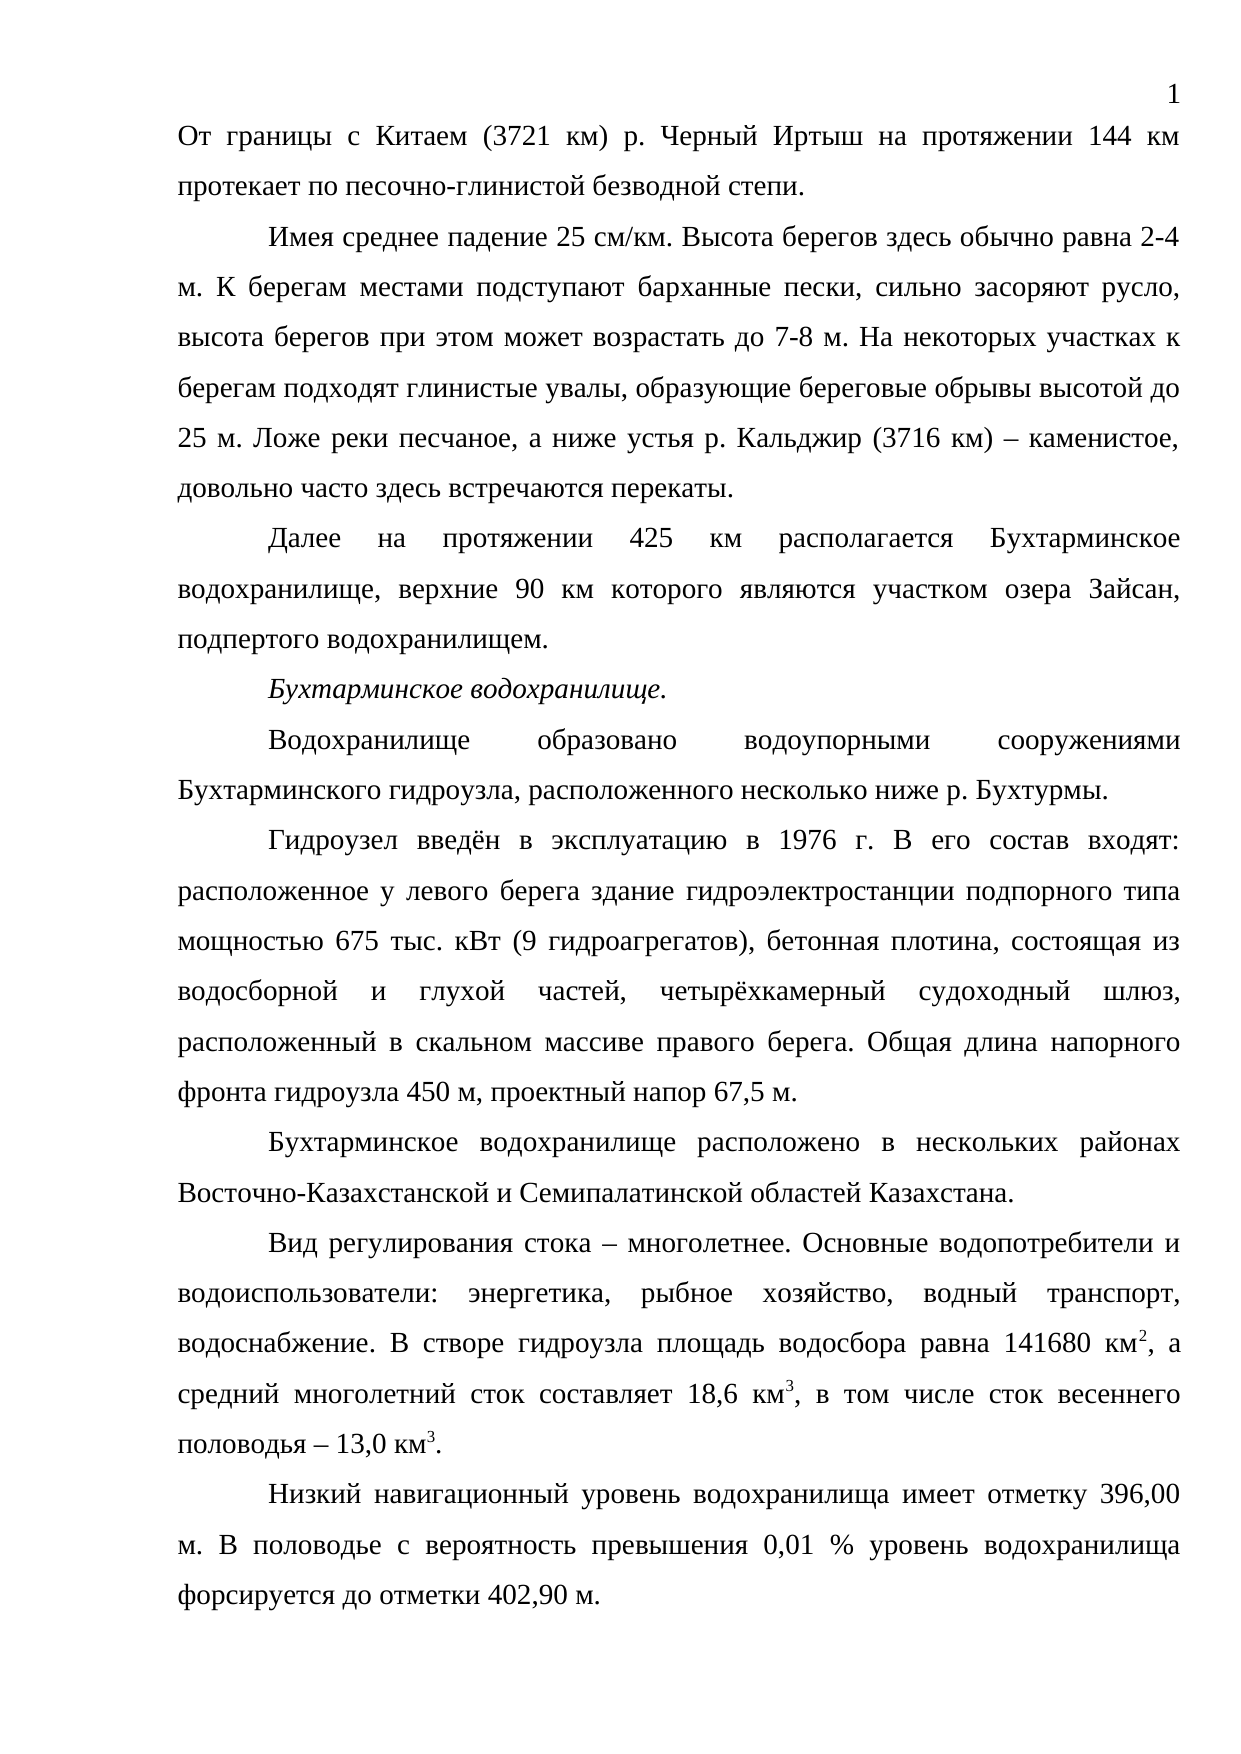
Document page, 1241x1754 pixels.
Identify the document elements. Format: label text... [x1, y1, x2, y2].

text Бухтарминское водохранилище расположено в нескольких районах Восточно-Казахстанской и Семипалатинской областей Казахстана. [177, 1124, 1181, 1208]
text Бухтарминское водохранилище. [177, 672, 1181, 705]
text Далее на протяжении 425 км располагается Бухтарминское водохранилище, верхние 90 км которого являются участком озера Зайсан, подпертого водохранилищем. [177, 521, 1181, 655]
text Гидроузел введён в эксплуатацию в 1976 г. В его состав входят: расположенное у левого берега здание гидроэлектростанции подпорного типа мощностью 675 тыс. кВт (9 гидроагрегатов), бетонная плотина, состоящая из водосборной и глухой частей, четырёхкамерный судоходный шлюз, расположенный в скальном массиве правого берега. Общая длина напорного фронта гидроузла 450 м, проектный напор 67,5 м. [177, 822, 1181, 1108]
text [177, 118, 1181, 202]
text Имея среднее падение 25 см/км. Высота берегов здесь обычно равна 2-4 м. К берегам местами подступают барханные пески, сильно засоряют русло, высота берегов при этом может возрастать до 7-8 м. На некоторых участках к берегам подходят глинистые увалы, образующие береговые обрывы высотой до 25 м. Ложе реки песчаное, а ниже устья р. Кальджир (3716 км) – каменистое, довольно часто здесь встречаются перекаты. [177, 219, 1181, 504]
text Низкий навигационный уровень водохранилища имеет отметку 396,00 м. В половодье с вероятность превышения 0,01 % уровень водохранилища форсируется до отметки 402,90 м. [177, 1477, 1181, 1611]
text Водохранилище образовано водоупорными сооружениями Бухтарминского гидроузла, расположенного несколько ниже р. Бухтурмы. [177, 722, 1181, 806]
text Вид регулирования стока – многолетнее. Основные водопотребители и водоиспользователи: энергетика, рыбное хозяйство, водный транспорт, водоснабжение. В створе гидроузла площадь водосбора равна 141680 км2, а средний многолетний сток составляет 18,6 км3, в том числе сток весеннего половодья – 13,0 км3. [177, 1225, 1181, 1460]
